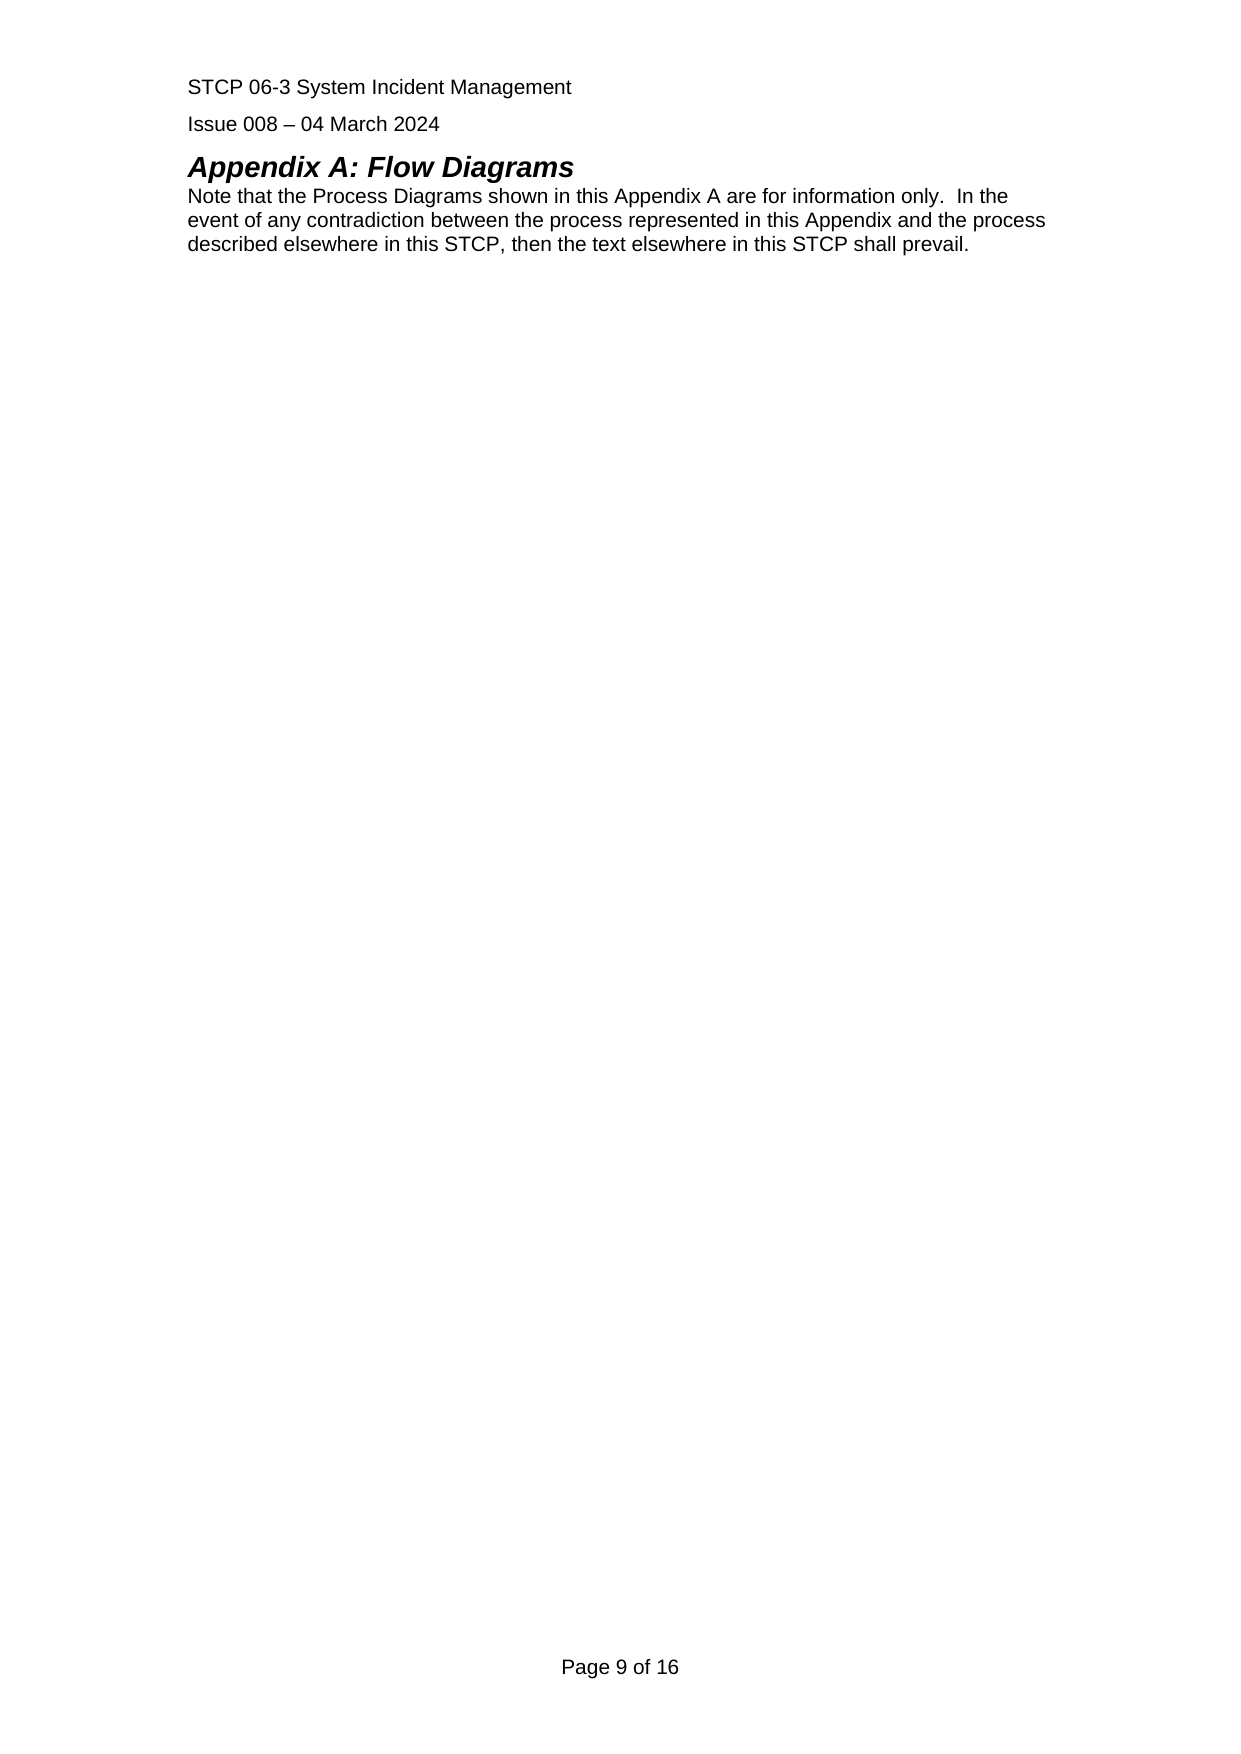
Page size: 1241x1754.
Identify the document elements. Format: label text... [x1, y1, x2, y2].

subtitle Appendix A: Flow Diagrams [187, 150, 1053, 183]
text Note that the Process Diagrams shown in this Appendix A are for information only. In the event of any contradiction between the process represented in this Appendix and the process described elsewhere in this STCP, then the text elsewhere in this STCP shall prevail. [187, 183, 1053, 255]
